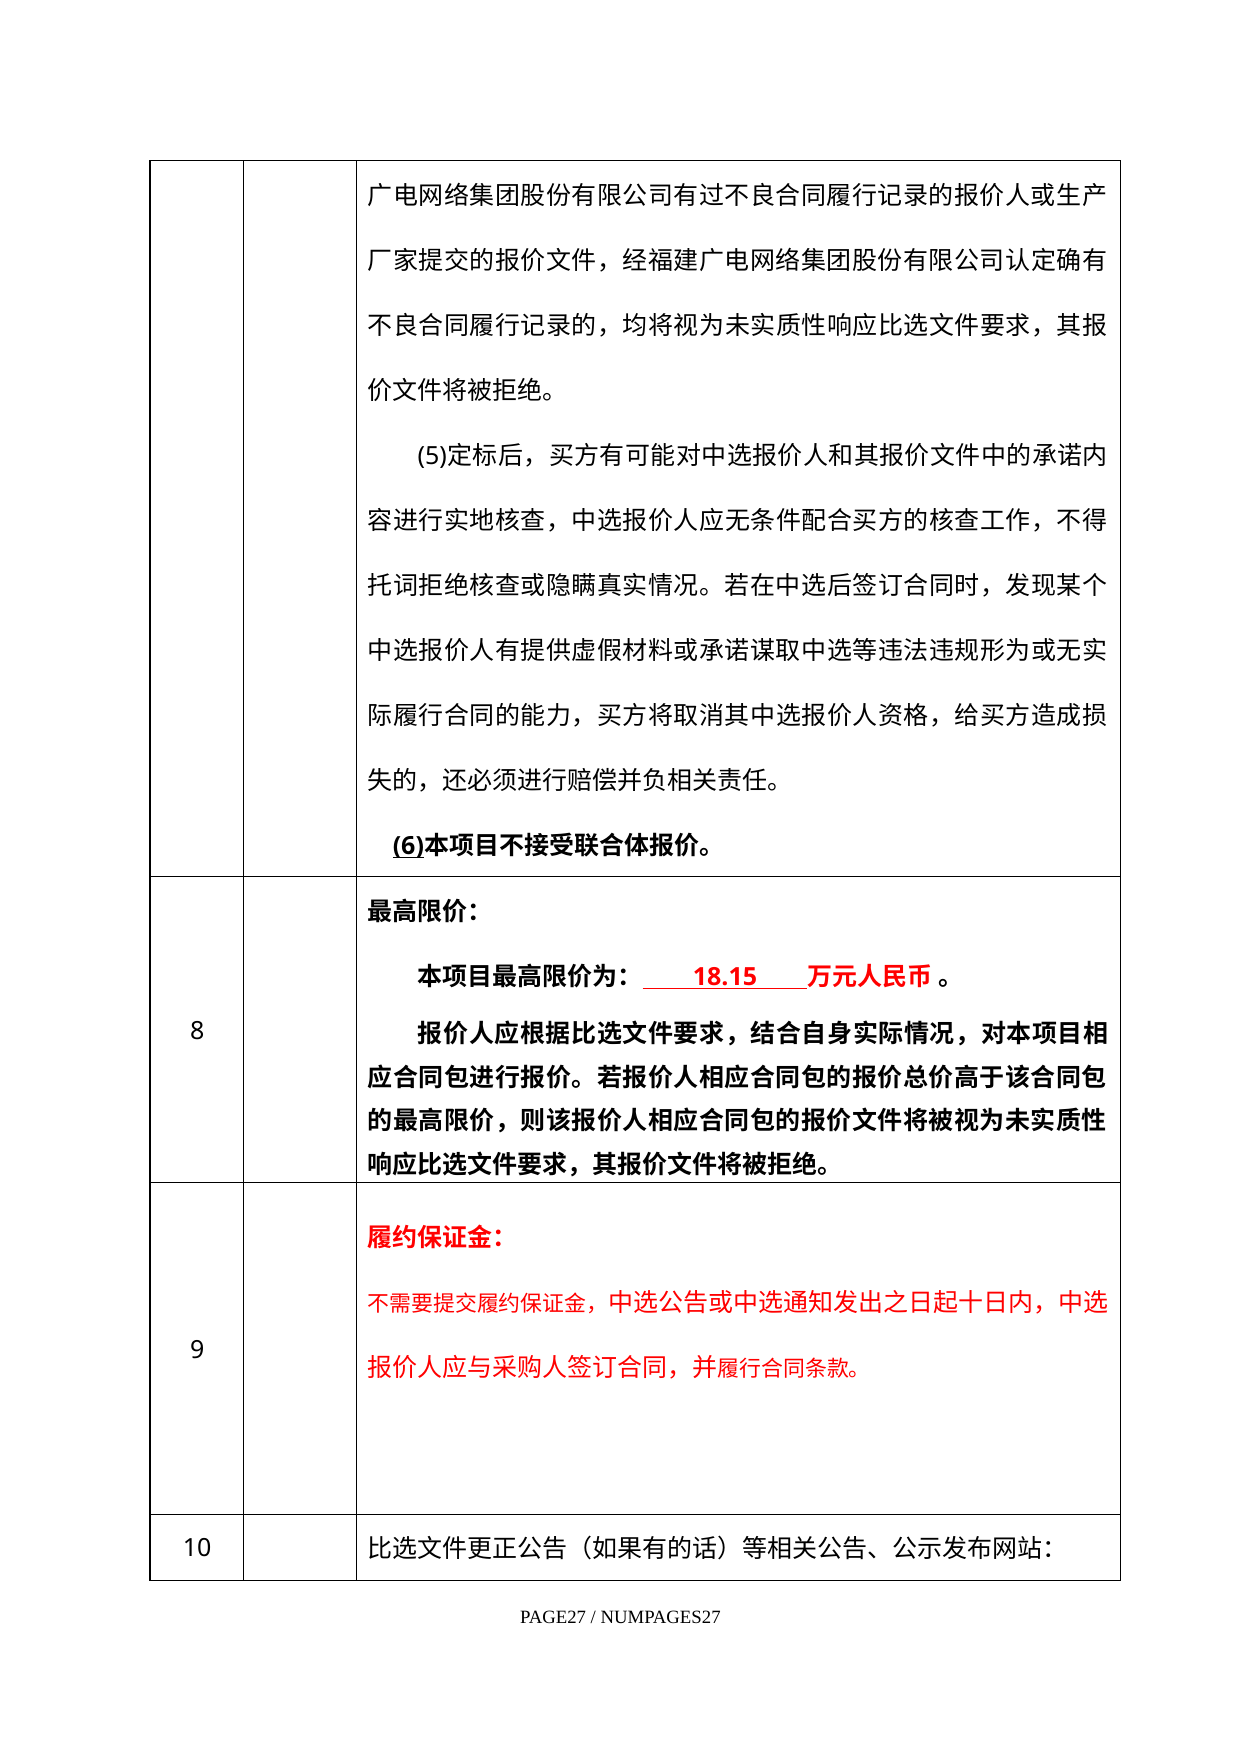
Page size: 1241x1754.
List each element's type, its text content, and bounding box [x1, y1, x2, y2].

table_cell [357, 161, 1120, 876]
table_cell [357, 1515, 1120, 1579]
table_cell [244, 161, 356, 876]
table_cell 8 [151, 877, 243, 1182]
table_cell [244, 1515, 356, 1579]
table_cell 最高限价： 本项目最高限价为： 18.15 万元人民币 。 报价人应根据比选文件要求，结合自身实际情况，对本项目相应合同包进行报价。若报价人相应合同包的报价总价高于该合同包的最高限价，则该报价人相应合同包的报价文件将被视为未实质性响应比选文件要求，其报价文件将被拒绝。 [357, 877, 1120, 1182]
table_cell [244, 877, 356, 1182]
table_cell [244, 1183, 356, 1513]
table_cell 7 [151, 161, 243, 876]
table_cell 10 [151, 1515, 243, 1579]
table_cell 9 [151, 1183, 243, 1513]
table_cell 履约保证金： 不需要提交履约保证金，中选公告或中选通知发出之日起十日内，中选报价人应与采购人签订合同，并履行合同条款。 [357, 1183, 1120, 1513]
